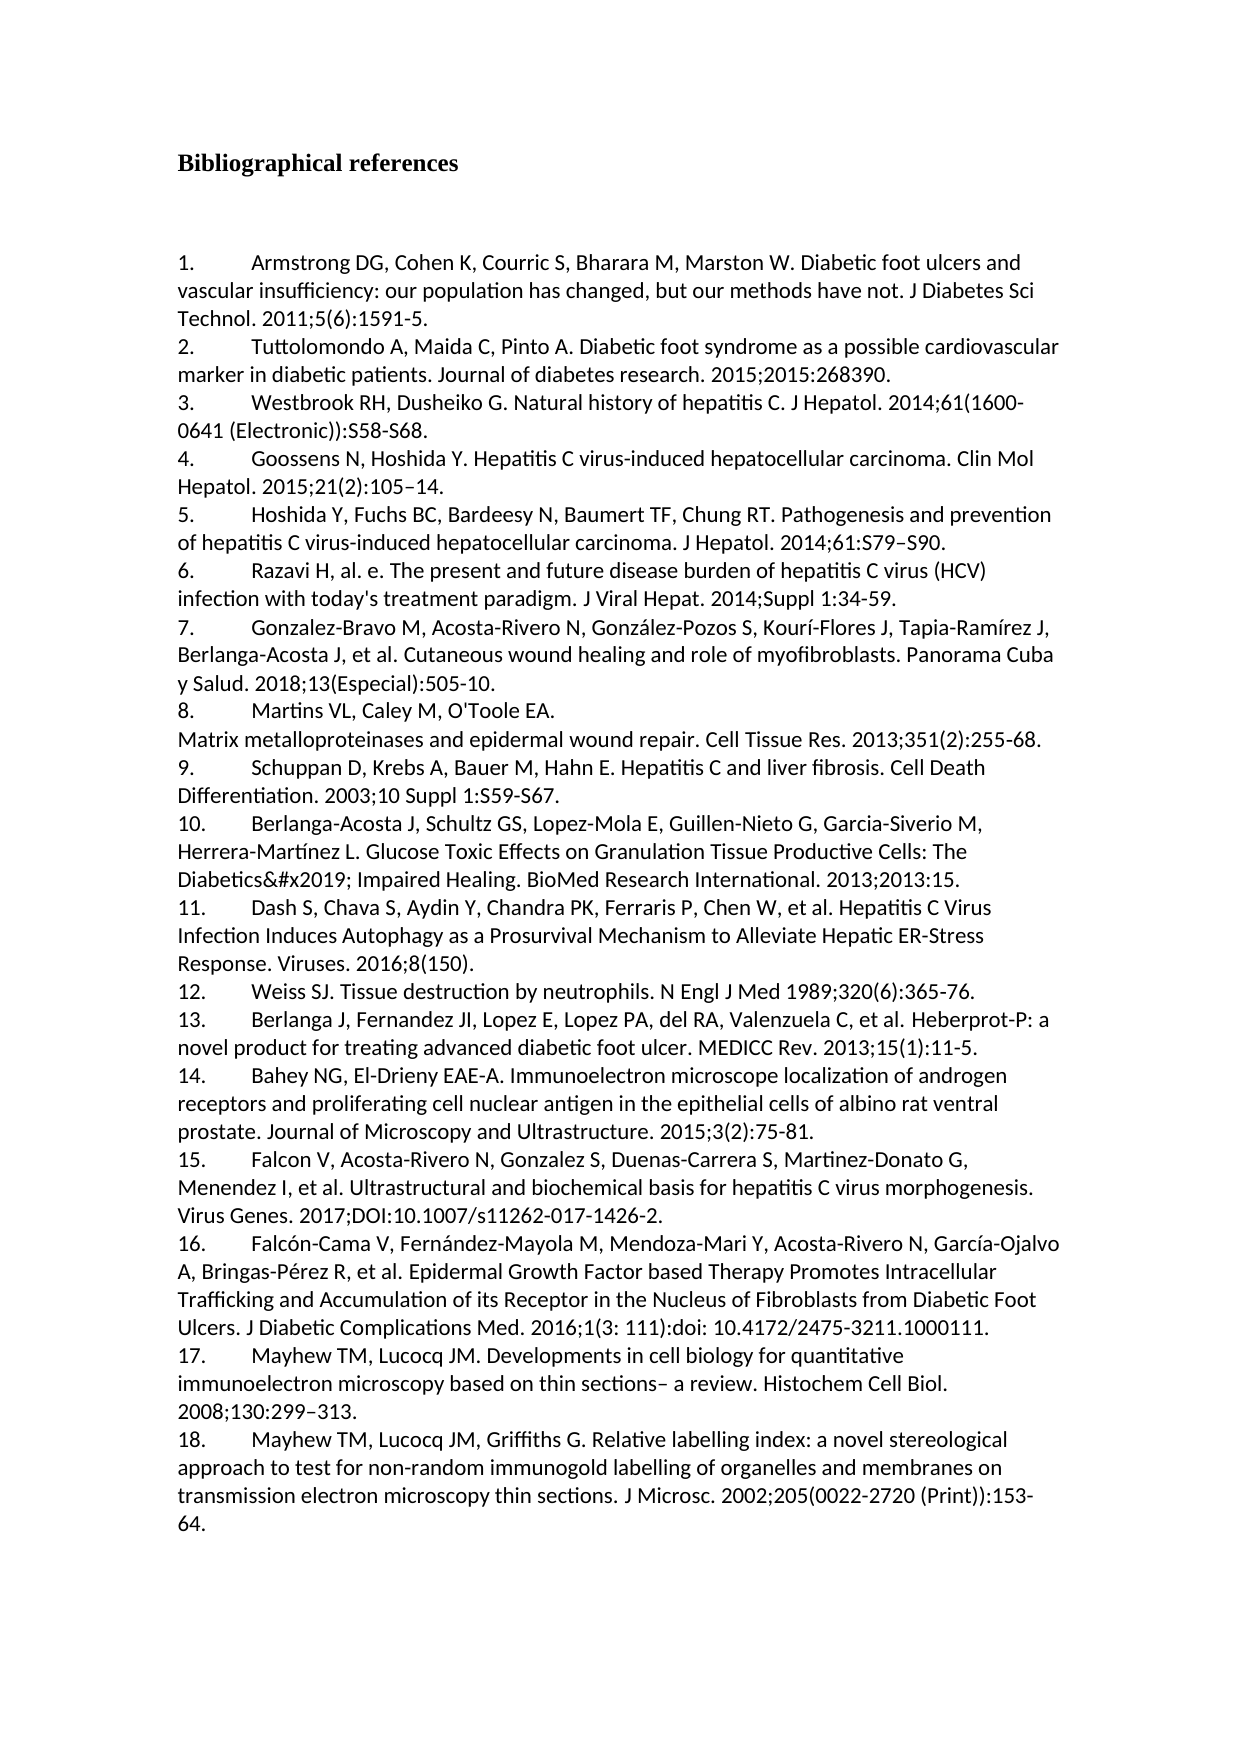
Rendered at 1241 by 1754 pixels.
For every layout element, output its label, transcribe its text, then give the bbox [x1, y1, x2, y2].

text 18. Mayhew TM, Lucocq JM, Griffiths G. Relative labelling index: a novel stereological approach to test for non-random immunogold labelling of organelles and membranes on transmission electron microscopy thin sections. J Microsc. 2002;205(0022-2720 (Print)):153-64. [177, 1425, 1063, 1537]
text 8. Martins VL, Caley M, O'Toole EA. Matrix metalloproteinases and epidermal wound repair. Cell Tissue Res. 2013;351(2):255‐68. [177, 697, 1063, 753]
text 3. Westbrook RH, Dusheiko G. Natural history of hepatitis C. J Hepatol. 2014;61(1600-0641 (Electronic)):S58-S68. [177, 388, 1063, 444]
text 13. Berlanga J, Fernandez JI, Lopez E, Lopez PA, del RA, Valenzuela C, et al. Heberprot-P: a novel product for treating advanced diabetic foot ulcer. MEDICC Rev. 2013;15(1):11-5. [177, 1005, 1063, 1061]
text 7. Gonzalez-Bravo M, Acosta-Rivero N, González-Pozos S, Kourí-Flores J, Tapia-Ramírez J, Berlanga-Acosta J, et al. Cutaneous wound healing and role of myofibroblasts. Panorama Cuba y Salud. 2018;13(Especial):505-10. [177, 613, 1063, 697]
text 1. Armstrong DG, Cohen K, Courric S, Bharara M, Marston W. Diabetic foot ulcers and vascular insufficiency: our population has changed, but our methods have not. J Diabetes Sci Technol. 2011;5(6):1591-5. [177, 248, 1063, 332]
text 10. Berlanga-Acosta J, Schultz GS, Lopez-Mola E, Guillen-Nieto G, Garcia-Siverio M, Herrera-Martínez L. Glucose Toxic Effects on Granulation Tissue Productive Cells: The Diabetics&#x2019; Impaired Healing. BioMed Research International. 2013;2013:15. [177, 809, 1063, 893]
text 2. Tuttolomondo A, Maida C, Pinto A. Diabetic foot syndrome as a possible cardiovascular marker in diabetic patients. Journal of diabetes research. 2015;2015:268390. [177, 332, 1063, 388]
text 11. Dash S, Chava S, Aydin Y, Chandra PK, Ferraris P, Chen W, et al. Hepatitis C Virus Infection Induces Autophagy as a Prosurvival Mechanism to Alleviate Hepatic ER-Stress Response. Viruses. 2016;8(150). [177, 893, 1063, 977]
text 5. Hoshida Y, Fuchs BC, Bardeesy N, Baumert TF, Chung RT. Pathogenesis and prevention of hepatitis C virus-induced hepatocellular carcinoma. J Hepatol. 2014;61:S79–S90. [177, 501, 1063, 557]
text Bibliographical references [177, 148, 1063, 176]
text 9. Schuppan D, Krebs A, Bauer M, Hahn E. Hepatitis C and liver fibrosis. Cell Death Differentiation. 2003;10 Suppl 1:S59-S67. [177, 753, 1063, 809]
text 4. Goossens N, Hoshida Y. Hepatitis C virus-induced hepatocellular carcinoma. Clin Mol Hepatol. 2015;21(2):105–14. [177, 444, 1063, 501]
text 17. Mayhew TM, Lucocq JM. Developments in cell biology for quantitative immunoelectron microscopy based on thin sections– a review. Histochem Cell Biol. 2008;130:299–313. [177, 1341, 1063, 1425]
text 16. Falcón-Cama V, Fernández-Mayola M, Mendoza-Mari Y, Acosta-Rivero N, García-Ojalvo A, Bringas-Pérez R, et al. Epidermal Growth Factor based Therapy Promotes Intracellular Trafficking and Accumulation of its Receptor in the Nucleus of Fibroblasts from Diabetic Foot Ulcers. J Diabetic Complications Med. 2016;1(3: 111):doi: 10.4172/2475-3211.1000111. [177, 1229, 1063, 1341]
text 12. Weiss SJ. Tissue destruction by neutrophils. N Engl J Med 1989;320(6):365‐76. [177, 977, 1063, 1005]
text 14. Bahey NG, El-Drieny EAE-A. Immunoelectron microscope localization of androgen receptors and proliferating cell nuclear antigen in the epithelial cells of albino rat ventral prostate. Journal of Microscopy and Ultrastructure. 2015;3(2):75-81. [177, 1061, 1063, 1145]
text 15. Falcon V, Acosta-Rivero N, Gonzalez S, Duenas-Carrera S, Martinez-Donato G, Menendez I, et al. Ultrastructural and biochemical basis for hepatitis C virus morphogenesis. Virus Genes. 2017;DOI:10.1007/s11262-017-1426-2. [177, 1145, 1063, 1229]
text 6. Razavi H, al. e. The present and future disease burden of hepatitis C virus (HCV) infection with today's treatment paradigm. J Viral Hepat. 2014;Suppl 1:34-59. [177, 557, 1063, 613]
